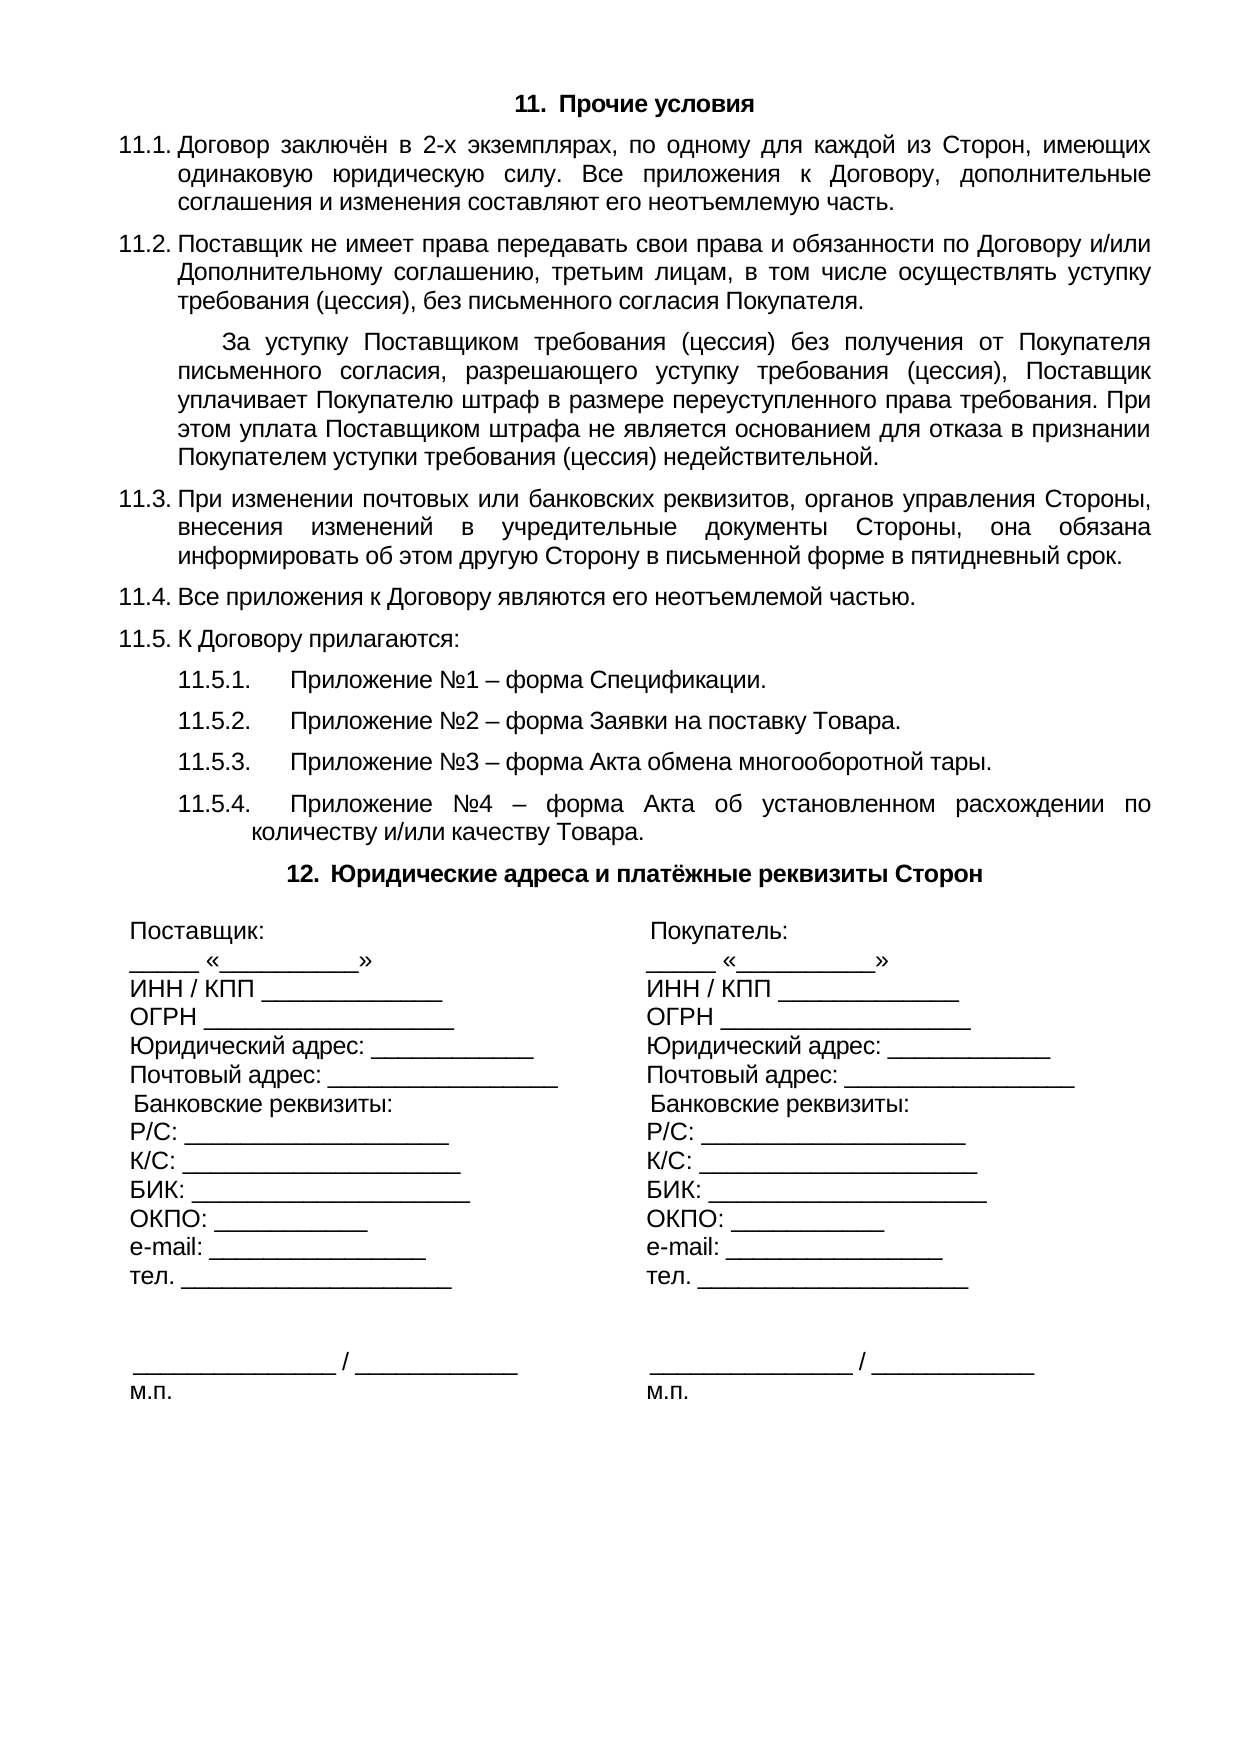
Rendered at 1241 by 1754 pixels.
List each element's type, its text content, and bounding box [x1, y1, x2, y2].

list Приложение №1 – форма Спецификации. [177, 665, 1152, 694]
list К Договору прилагаются: [118, 624, 1152, 652]
list Приложение №2 – форма Заявки на поставку Товара. [177, 706, 1152, 735]
table_header Поставщик: _____ «__________» ИНН / КПП _____________ ОГРН __________________ Юридический адрес: ____________ Почтовый адрес: _________________ Банковские реквизиты: Р/С: ___________________ К/С: ____________________ БИК: ____________________ ОКПО: ___________ e-mail: ________________ тел. ____________________ _______________ / ____________ м.п. [118, 916, 635, 1405]
table_header Покупатель: _____ «__________» ИНН / КПП _____________ ОГРН __________________ Юридический адрес: ____________ Почтовый адрес: _________________ Банковские реквизиты: Р/С: ___________________ К/С: ____________________ БИК: ____________________ ОКПО: ___________ e-mail: ________________ тел. ____________________ _______________ / ____________ м.п. [635, 916, 1152, 1405]
list Приложение №4 – форма Акта об установленном расхождении по количеству и/или качеству Товара. [177, 789, 1152, 846]
list Договор заключён в 2-х экземплярах, по одному для каждой из Сторон, имеющих одинаковую юридическую силу. Все приложения к Договору, дополнительные соглашения и изменения составляют его неотъемлемую часть. [118, 130, 1152, 216]
list Все приложения к Договору являются его неотъемлемой частью. [118, 582, 1152, 611]
list Поставщик не имеет права передавать свои права и обязанности по Договору и/или Дополнительному соглашению, третьим лицам, в том числе осуществлять уступку требования (цессия), без письменного согласия Покупателя. [118, 229, 1152, 315]
list При изменении почтовых или банковских реквизитов, органов управления Стороны, внесения изменений в учредительные документы Стороны, она обязана информировать об этом другую Сторону в письменной форме в пятидневный срок. [118, 484, 1152, 570]
text За уступку Поставщиком требования (цессия) без получения от Покупателя письменного согласия, разрешающего уступку требования (цессия), Поставщик уплачивает Покупателю штраф в размере переуступленного права требования. При этом уплата Поставщиком штрафа не является основанием для отказа в признании Покупателем уступки требования (цессия) недействительной. [177, 327, 1152, 471]
subtitle Прочие условия [118, 89, 1152, 117]
subtitle Юридические адреса и платёжные реквизиты Сторон [118, 859, 1152, 887]
list Приложение №3 – форма Акта обмена многооборотной тары. [177, 747, 1152, 776]
